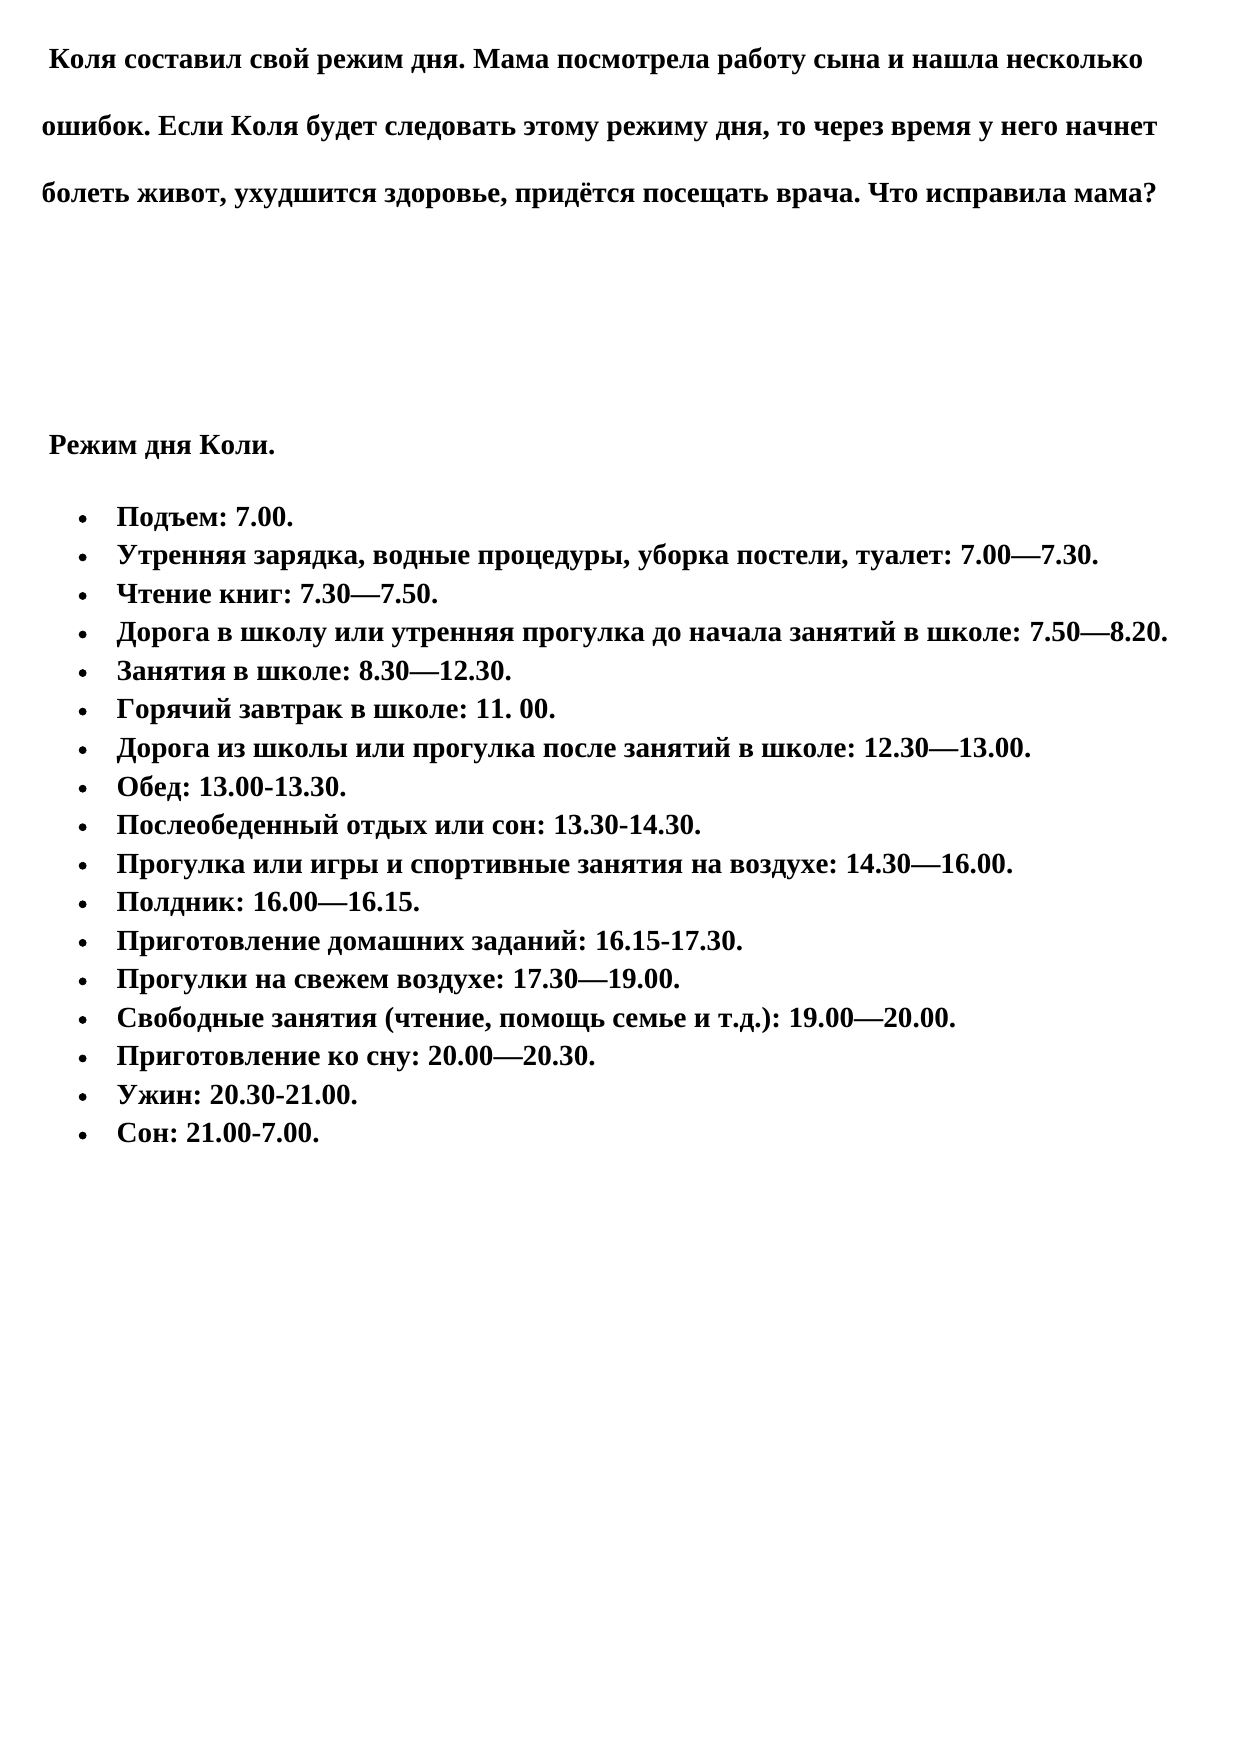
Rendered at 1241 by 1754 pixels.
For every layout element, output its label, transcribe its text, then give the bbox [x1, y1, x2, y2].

list Дорога из школы или прогулка после занятий в школе: 12.30—13.00. [79, 730, 1199, 764]
list Приготовление домашних заданий: 16.15-17.30. [79, 923, 1199, 956]
list Горячий завтрак в школе: 11. 00. [79, 692, 1199, 725]
text Режим дня Коли. [41, 427, 1199, 460]
list Прогулки на свежем воздухе: 17.30—19.00. [79, 961, 1199, 995]
list Приготовление ко сну: 20.00—20.30. [79, 1038, 1199, 1072]
list Обед: 13.00-13.30. [79, 769, 1199, 802]
list Утренняя зарядка, водные процедуры, уборка постели, туалет: 7.00—7.30. [79, 537, 1199, 571]
list Дорога в школу или утренняя прогулка до начала занятий в школе: 7.50—8.20. [79, 614, 1199, 648]
list Чтение книг: 7.30—7.50. [79, 576, 1199, 609]
list Сон: 21.00-7.00. [79, 1116, 1199, 1149]
list Свободные занятия (чтение, помощь семье и т.д.): 19.00—20.00. [79, 1000, 1199, 1033]
list Подъем: 7.00. [79, 499, 1199, 532]
list Занятия в школе: 8.30—12.30. [79, 653, 1199, 687]
list Прогулка или игры и спортивные занятия на воздухе: 14.30—16.00. [79, 846, 1199, 879]
list Ужин: 20.30-21.00. [79, 1077, 1199, 1111]
list Послеобеденный отдых или сон: 13.30-14.30. [79, 807, 1199, 841]
text Коля составил свой режим дня. Мама посмотрела работу сына и нашла несколько ошибок. Если Коля будет следовать этому режиму дня, то через время у него начнет болеть живот, ухудшится здоровье, придётся посещать врача. Что исправила мама? [41, 41, 1199, 209]
list Полдник: 16.00—16.15. [79, 884, 1199, 918]
